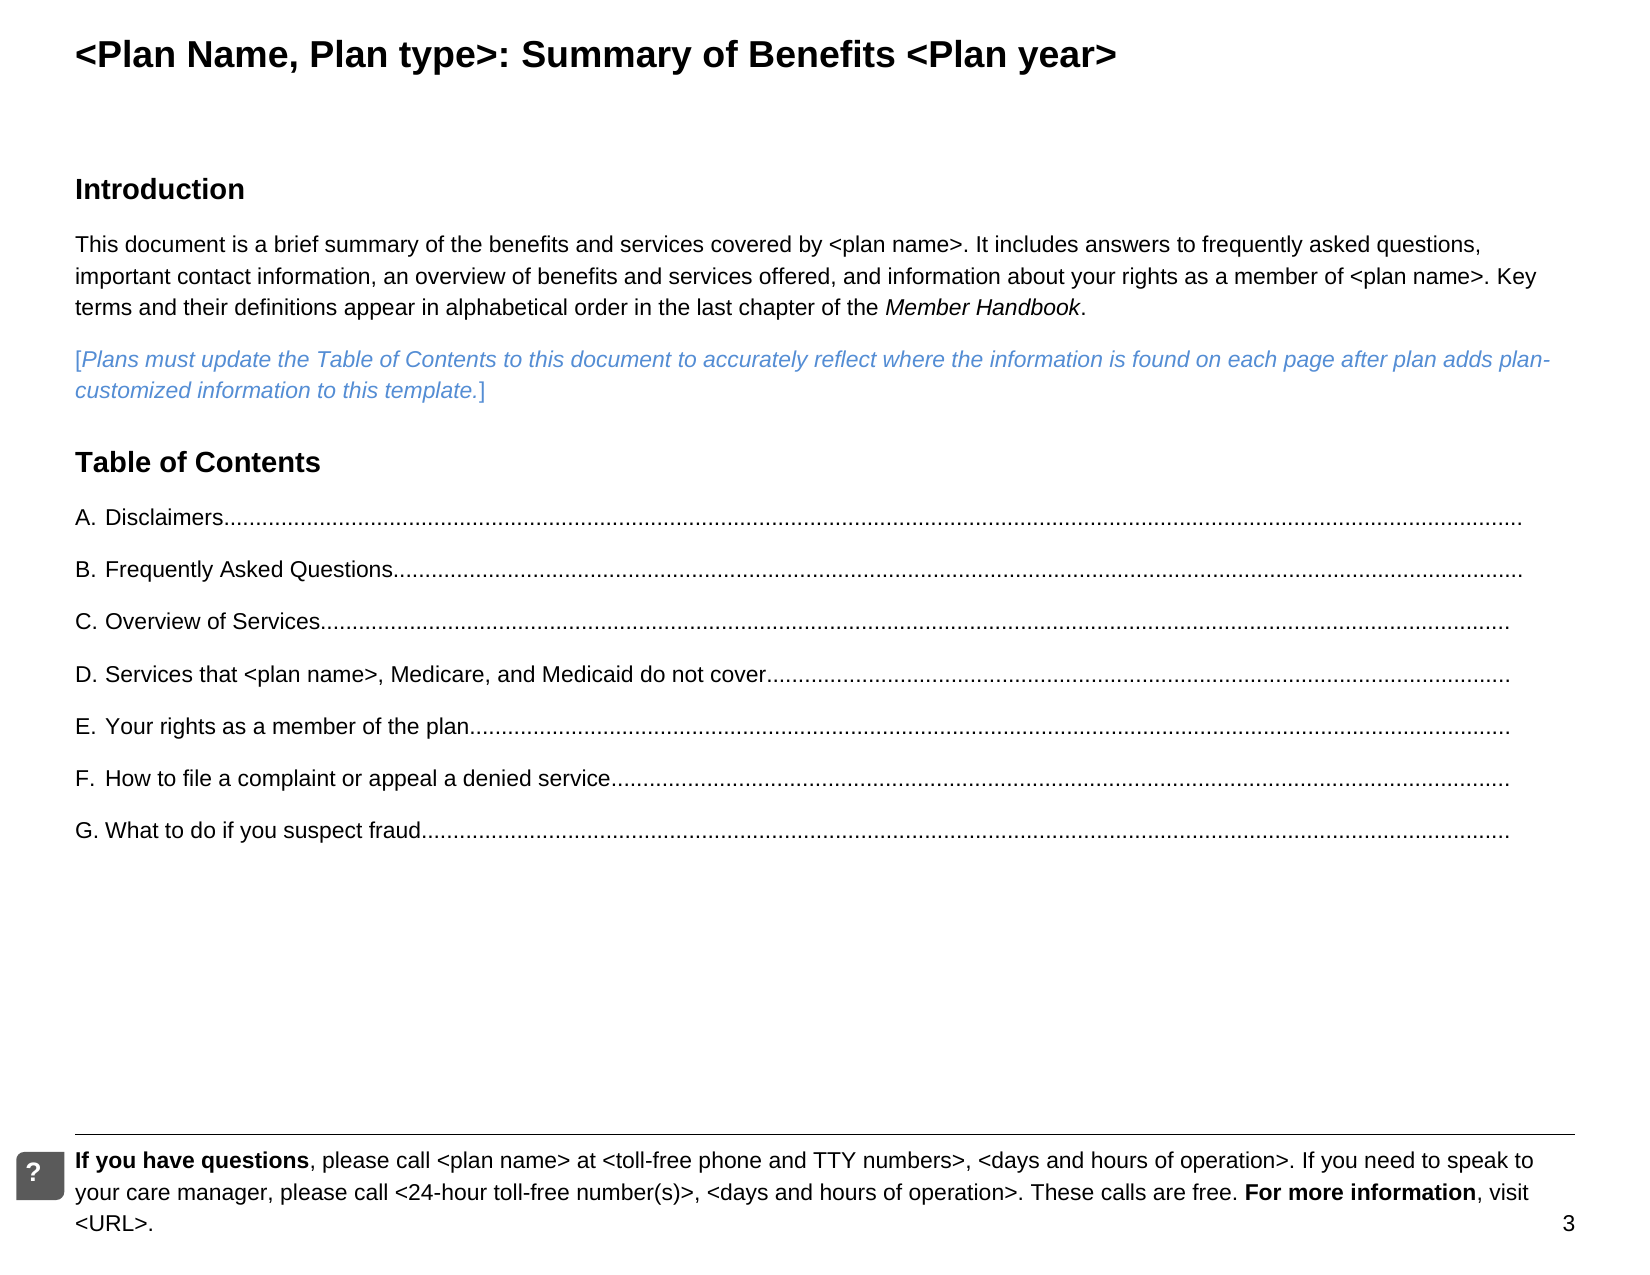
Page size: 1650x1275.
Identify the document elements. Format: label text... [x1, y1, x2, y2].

subtitle Introduction [75, 169, 1575, 207]
text [Plans must update the Table of Contents to this document to accurately reflect where the information is found on each page after plan adds plan-customized information to this template.] [75, 342, 1575, 405]
text This document is a brief summary of the benefits and services covered by <plan name>. It includes answers to frequently asked questions, important contact information, an overview of benefits and services offered, and information about your rights as a member of <plan name>. Key terms and their definitions appear in alphabetical order in the last chapter of the Member Handbook. [75, 228, 1575, 322]
